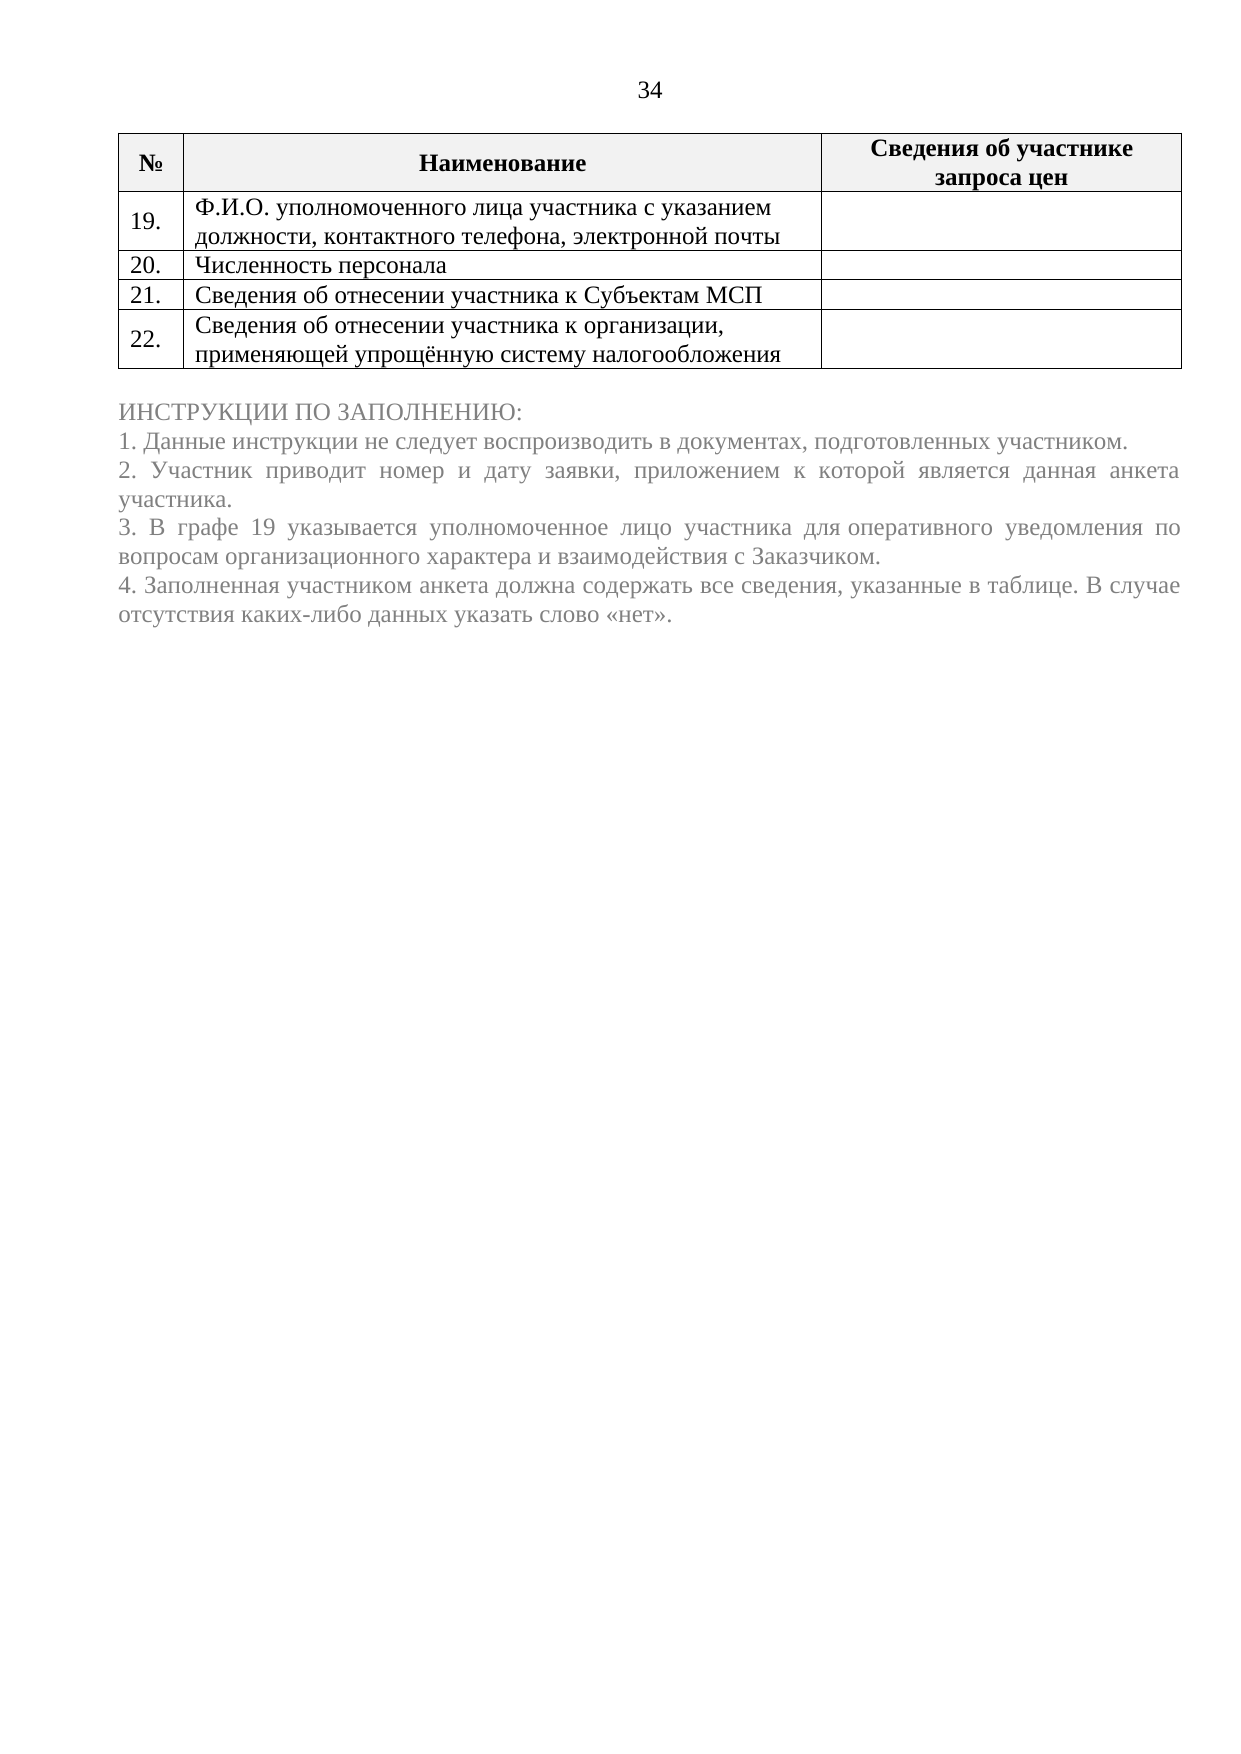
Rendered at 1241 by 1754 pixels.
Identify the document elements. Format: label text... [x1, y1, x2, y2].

table_cell Сведения об отнесении участника к организации, применяющей упрощённую систему налогообложения [184, 310, 821, 368]
text 2. Участник приводит номер и дату заявки, приложением к которой является данная анкета участника. [118, 455, 1181, 512]
table_cell [822, 192, 1181, 249]
table_header Наименование [184, 134, 821, 191]
table_cell 22. [119, 310, 183, 368]
table_cell Ф.И.О. уполномоченного лица участника с указанием должности, контактного телефона, электронной почты [184, 192, 821, 249]
table_cell [822, 251, 1181, 279]
table_header № [119, 134, 183, 191]
table_cell 20. [119, 251, 183, 279]
table_cell [822, 280, 1181, 309]
table_cell 19. [119, 192, 183, 249]
text 4. Заполненная участником анкета должна содержать все сведения, указанные в таблице. В случае отсутствия каких-либо данных указать слово «нет». [118, 570, 1181, 627]
text 1. Данные инструкции не следует воспроизводить в документах, подготовленных участником. [118, 426, 1181, 455]
table_cell Численность персонала [184, 251, 821, 279]
table_cell Сведения об отнесении участника к Субъектам МСП [184, 280, 821, 309]
table_cell [822, 310, 1181, 368]
text ИНСТРУКЦИИ ПО ЗАПОЛНЕНИЮ: [118, 397, 1181, 426]
table_header Сведения об участнике запроса цен [822, 134, 1181, 191]
table_cell 21. [119, 280, 183, 309]
text 3. В графе 19 указывается уполномоченное лицо участника для оперативного уведомления по вопросам организационного характера и взаимодействия с Заказчиком. [118, 512, 1181, 570]
